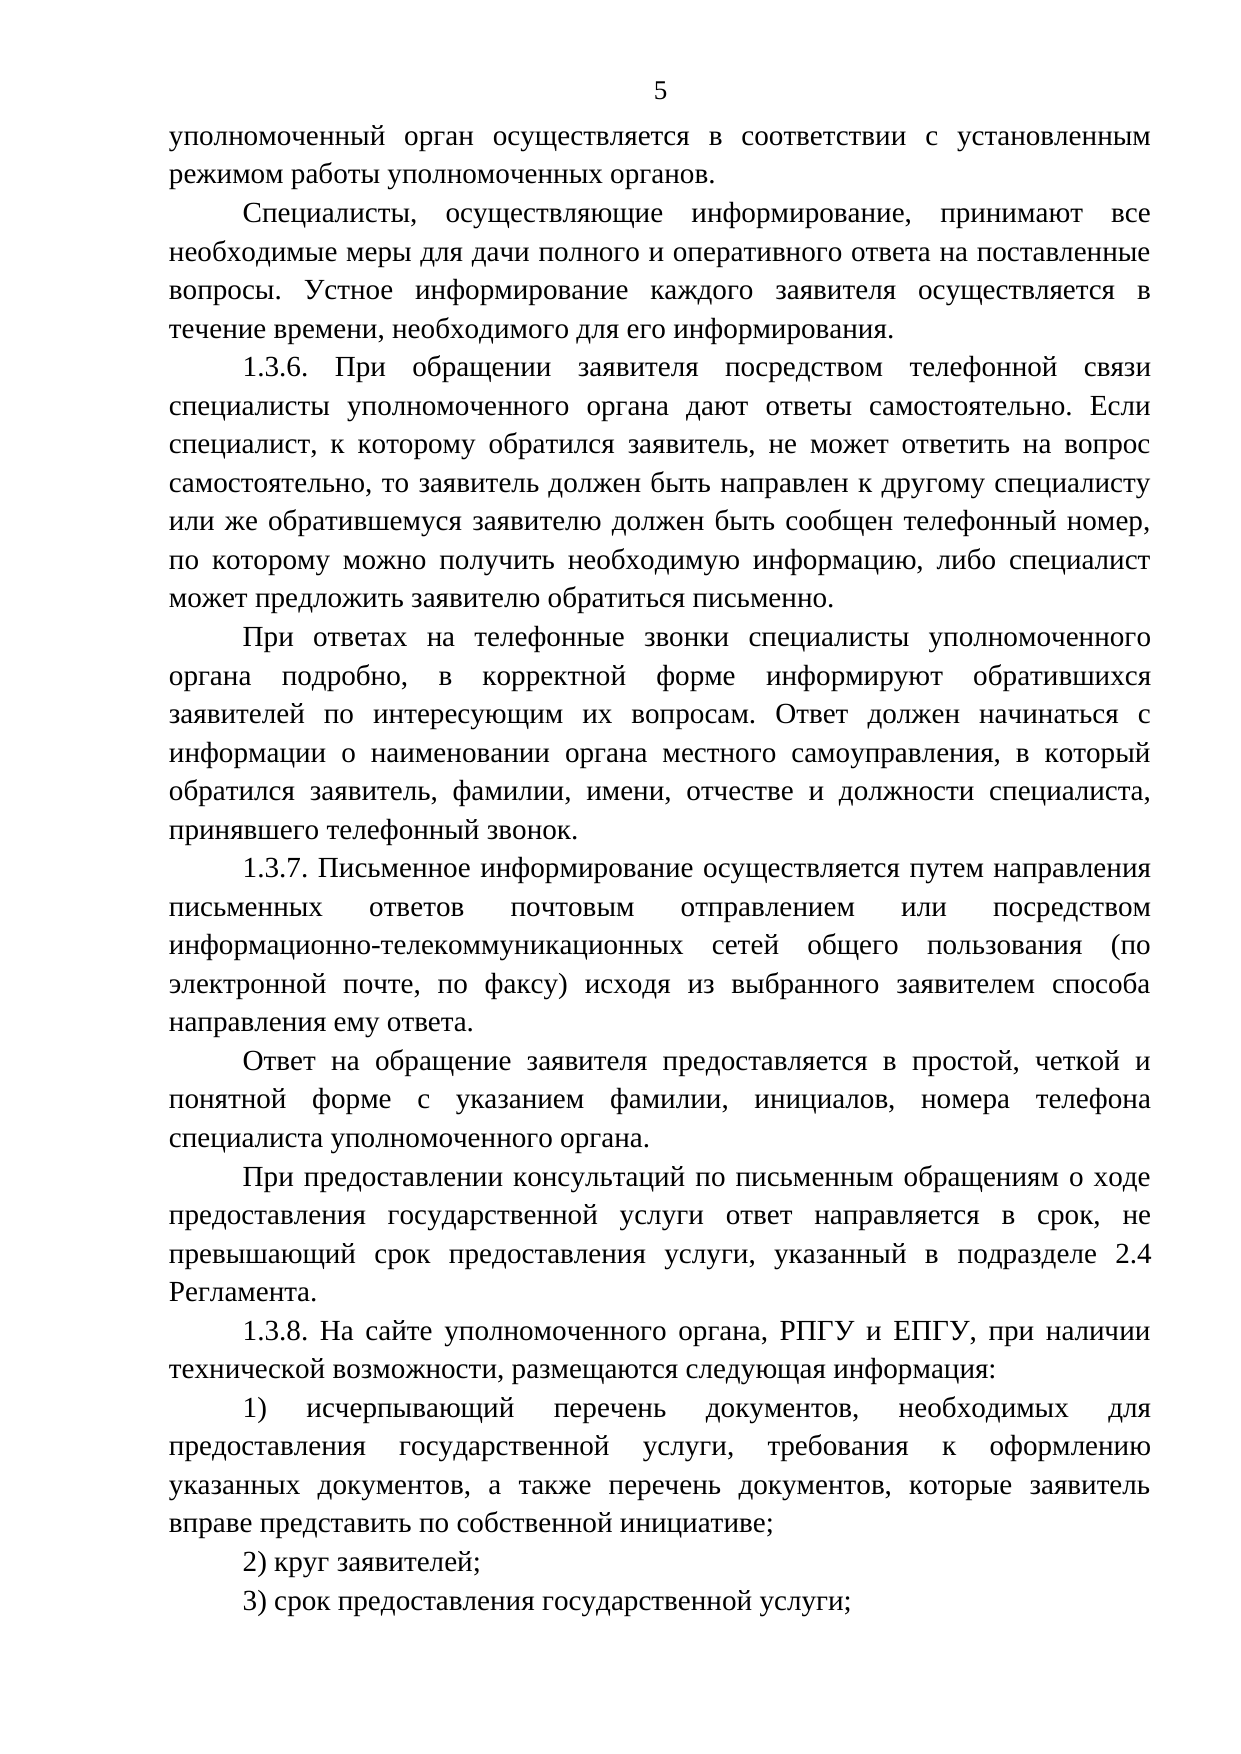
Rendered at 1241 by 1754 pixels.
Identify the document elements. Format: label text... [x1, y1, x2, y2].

text 1) исчерпывающий перечень документов, необходимых для предоставления государственной услуги, требования к оформлению указанных документов, а также перечень документов, которые заявитель вправе представить по собственной инициативе; [169, 1390, 1152, 1539]
text При ответах на телефонные звонки специалисты уполномоченного органа подробно, в корректной форме информируют обратившихся заявителей по интересующим их вопросам. Ответ должен начинаться с информации о наименовании органа местного самоуправления, в который обратился заявитель, фамилии, имени, отчестве и должности специалиста, принявшего телефонный звонок. [169, 619, 1152, 845]
text 2) круг заявителей; [169, 1544, 1152, 1578]
text 1.3.7. Письменное информирование осуществляется путем направления письменных ответов почтовым отправлением или посредством информационно-телекоммуникационных сетей общего пользования (по электронной почте, по факсу) исходя из выбранного заявителем способа направления ему ответа. [169, 850, 1152, 1038]
text Ответ на обращение заявителя предоставляется в простой, четкой и понятной форме с указанием фамилии, инициалов, номера телефона специалиста уполномоченного органа. [169, 1043, 1152, 1154]
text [169, 118, 1152, 190]
text При предоставлении консультаций по письменным обращениям о ходе предоставления государственной услуги ответ направляется в срок, не превышающий срок предоставления услуги, указанный в подразделе 2.4 Регламента. [169, 1159, 1152, 1308]
text 1.3.8. На сайте уполномоченного органа, РПГУ и ЕПГУ, при наличии технической возможности, размещаются следующая информация: [169, 1313, 1152, 1385]
text 1.3.6. При обращении заявителя посредством телефонной связи специалисты уполномоченного органа дают ответы самостоятельно. Если специалист, к которому обратился заявитель, не может ответить на вопрос самостоятельно, то заявитель должен быть направлен к другому специалисту или же обратившемуся заявителю должен быть сообщен телефонный номер, по которому можно получить необходимую информацию, либо специалист может предложить заявителю обратиться письменно. [169, 349, 1152, 614]
text 3) срок предоставления государственной услуги; [169, 1583, 1152, 1616]
text Специалисты, осуществляющие информирование, принимают все необходимые меры для дачи полного и оперативного ответа на поставленные вопросы. Устное информирование каждого заявителя осуществляется в течение времени, необходимого для его информирования. [169, 195, 1152, 344]
